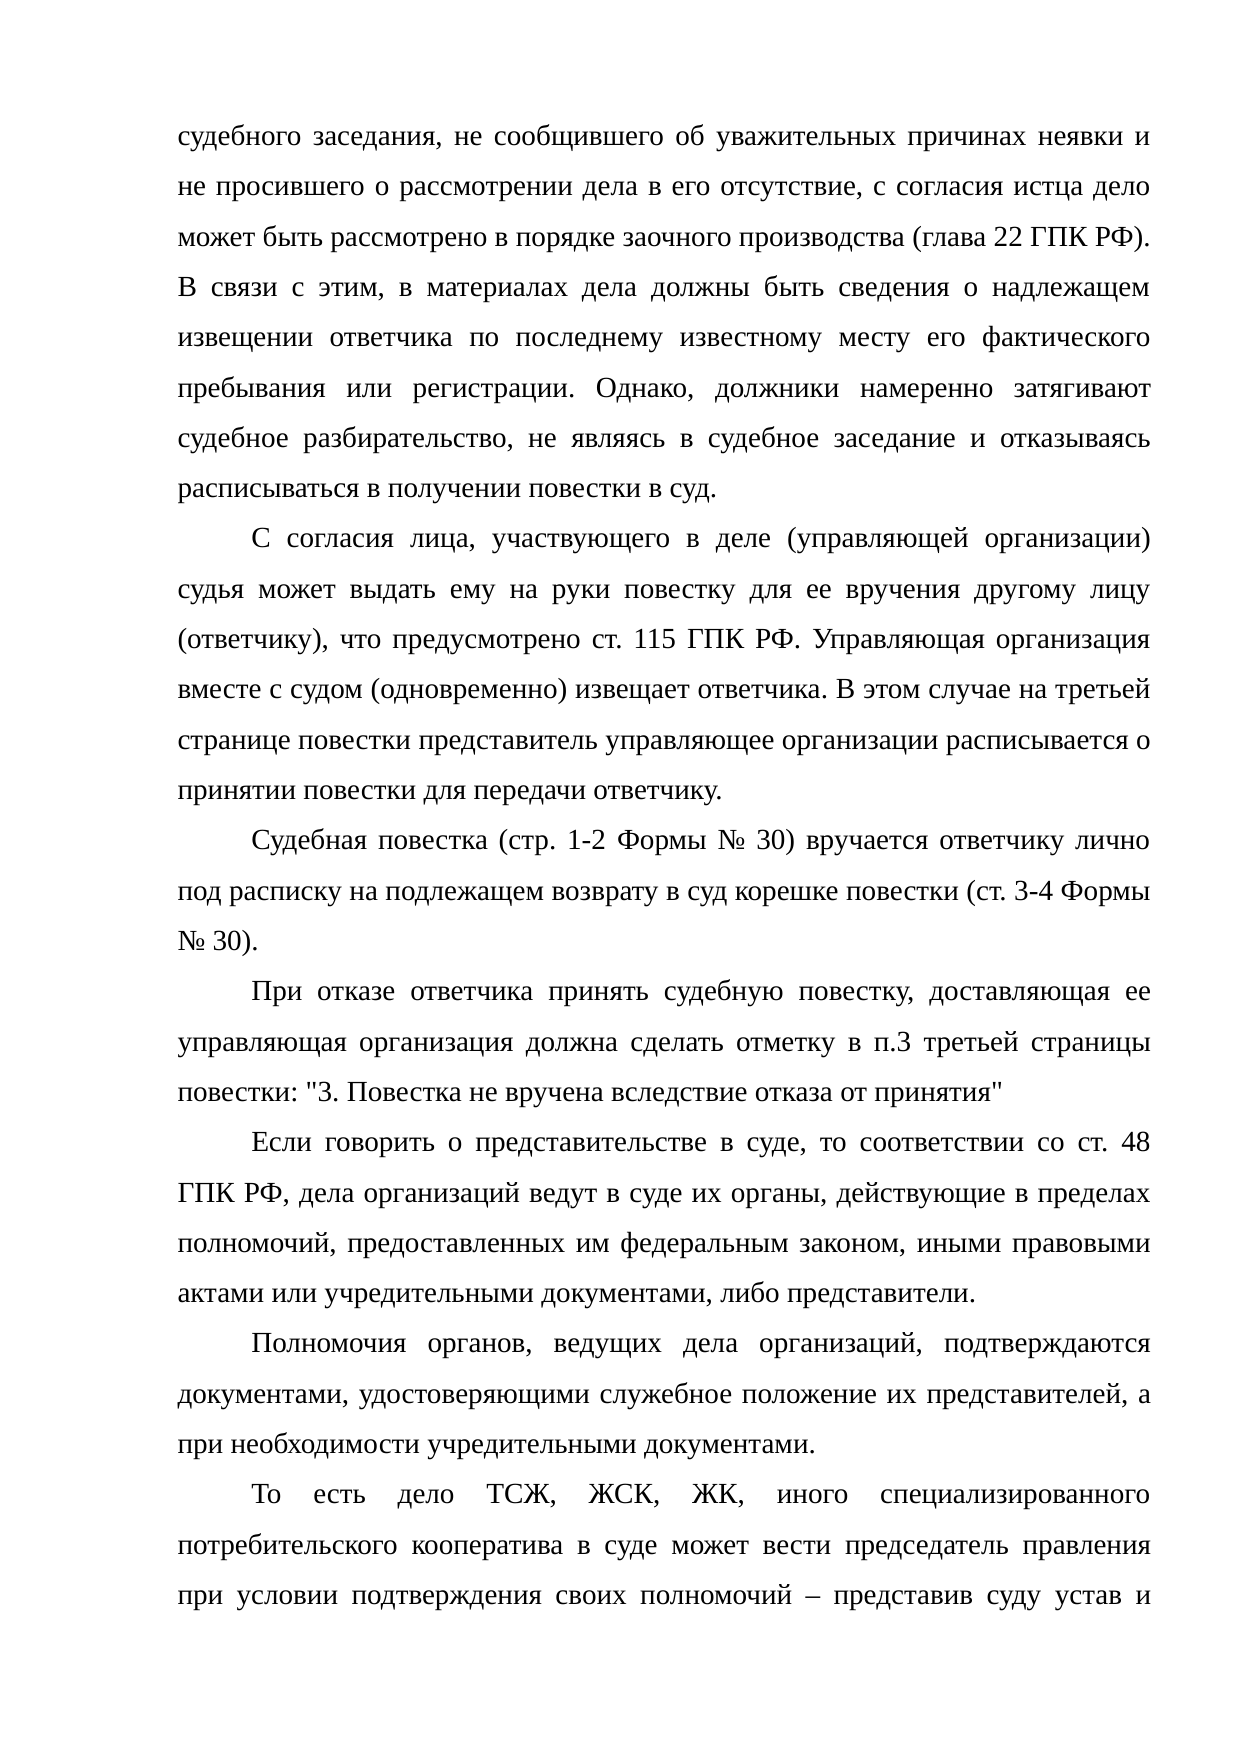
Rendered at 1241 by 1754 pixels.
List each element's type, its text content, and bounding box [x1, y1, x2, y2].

text Полномочия органов, ведущих дела организаций, подтверждаются документами, удостоверяющими служебное положение их представителей, а при необходимости учредительными документами. [177, 1326, 1152, 1460]
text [177, 118, 1152, 504]
text С согласия лица, участвующего в деле (управляющей организации) судья может выдать ему на руки повестку для ее вручения другому лицу (ответчику), что предусмотрено ст. 115 ГПК РФ. Управляющая организация вместе с судом (одновременно) извещает ответчика. В этом случае на третьей странице повестки представитель управляющее организации расписывается о принятии повестки для передачи ответчику. [177, 521, 1152, 806]
text При отказе ответчика принять судебную повестку, доставляющая ее управляющая организация должна сделать отметку в п.3 третьей страницы повестки: "3. Повестка не вручена вследствие отказа от принятия" [177, 973, 1152, 1108]
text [177, 1477, 1152, 1611]
text Если говорить о представительстве в суде, то соответствии со ст. 48 ГПК РФ, дела организаций ведут в суде их органы, действующие в пределах полномочий, предоставленных им федеральным законом, иными правовыми актами или учредительными документами, либо представители. [177, 1124, 1152, 1309]
text Судебная повестка (стр. 1-2 Формы № 30) вручается ответчику лично под расписку на подлежащем возврату в суд корешке повестки (ст. 3-4 Формы № 30). [177, 822, 1152, 957]
